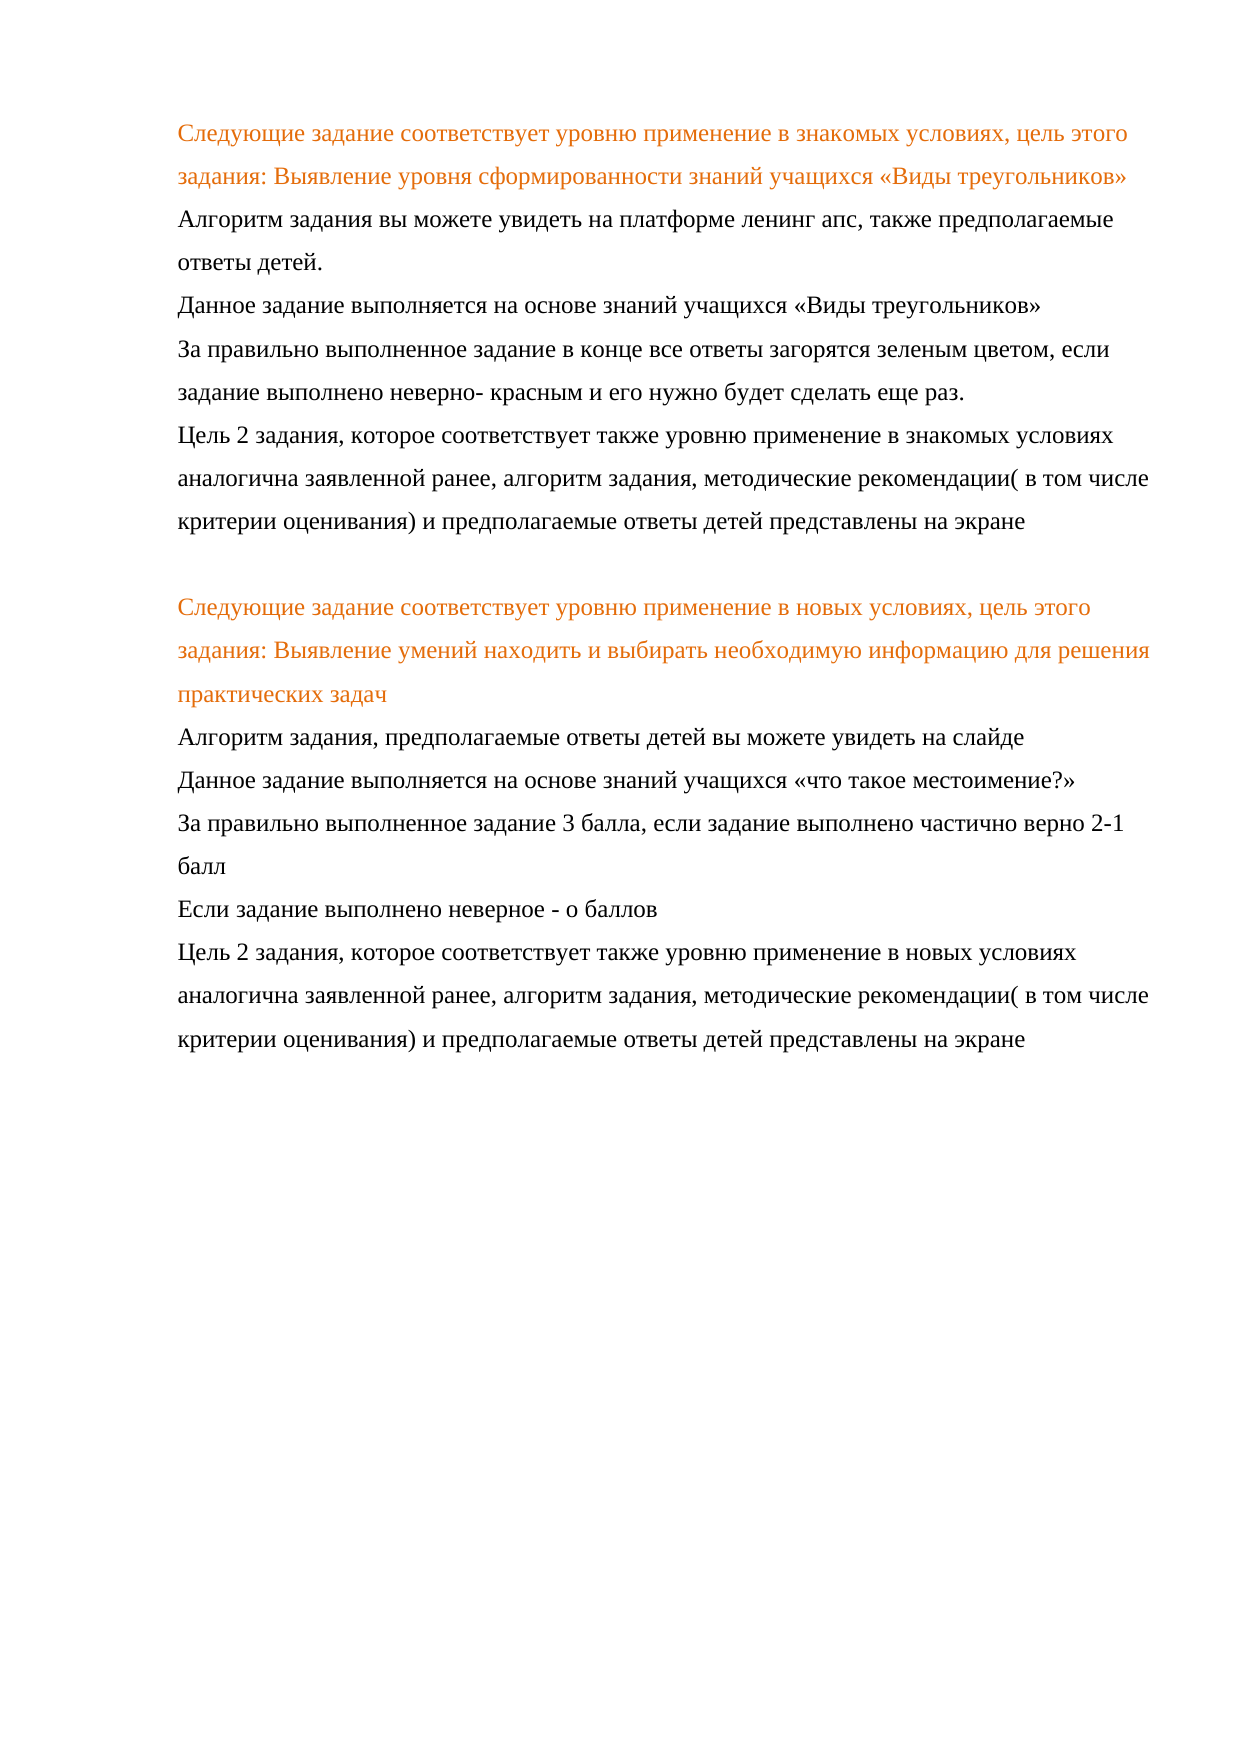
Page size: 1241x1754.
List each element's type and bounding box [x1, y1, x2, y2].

text [177, 118, 1152, 1052]
